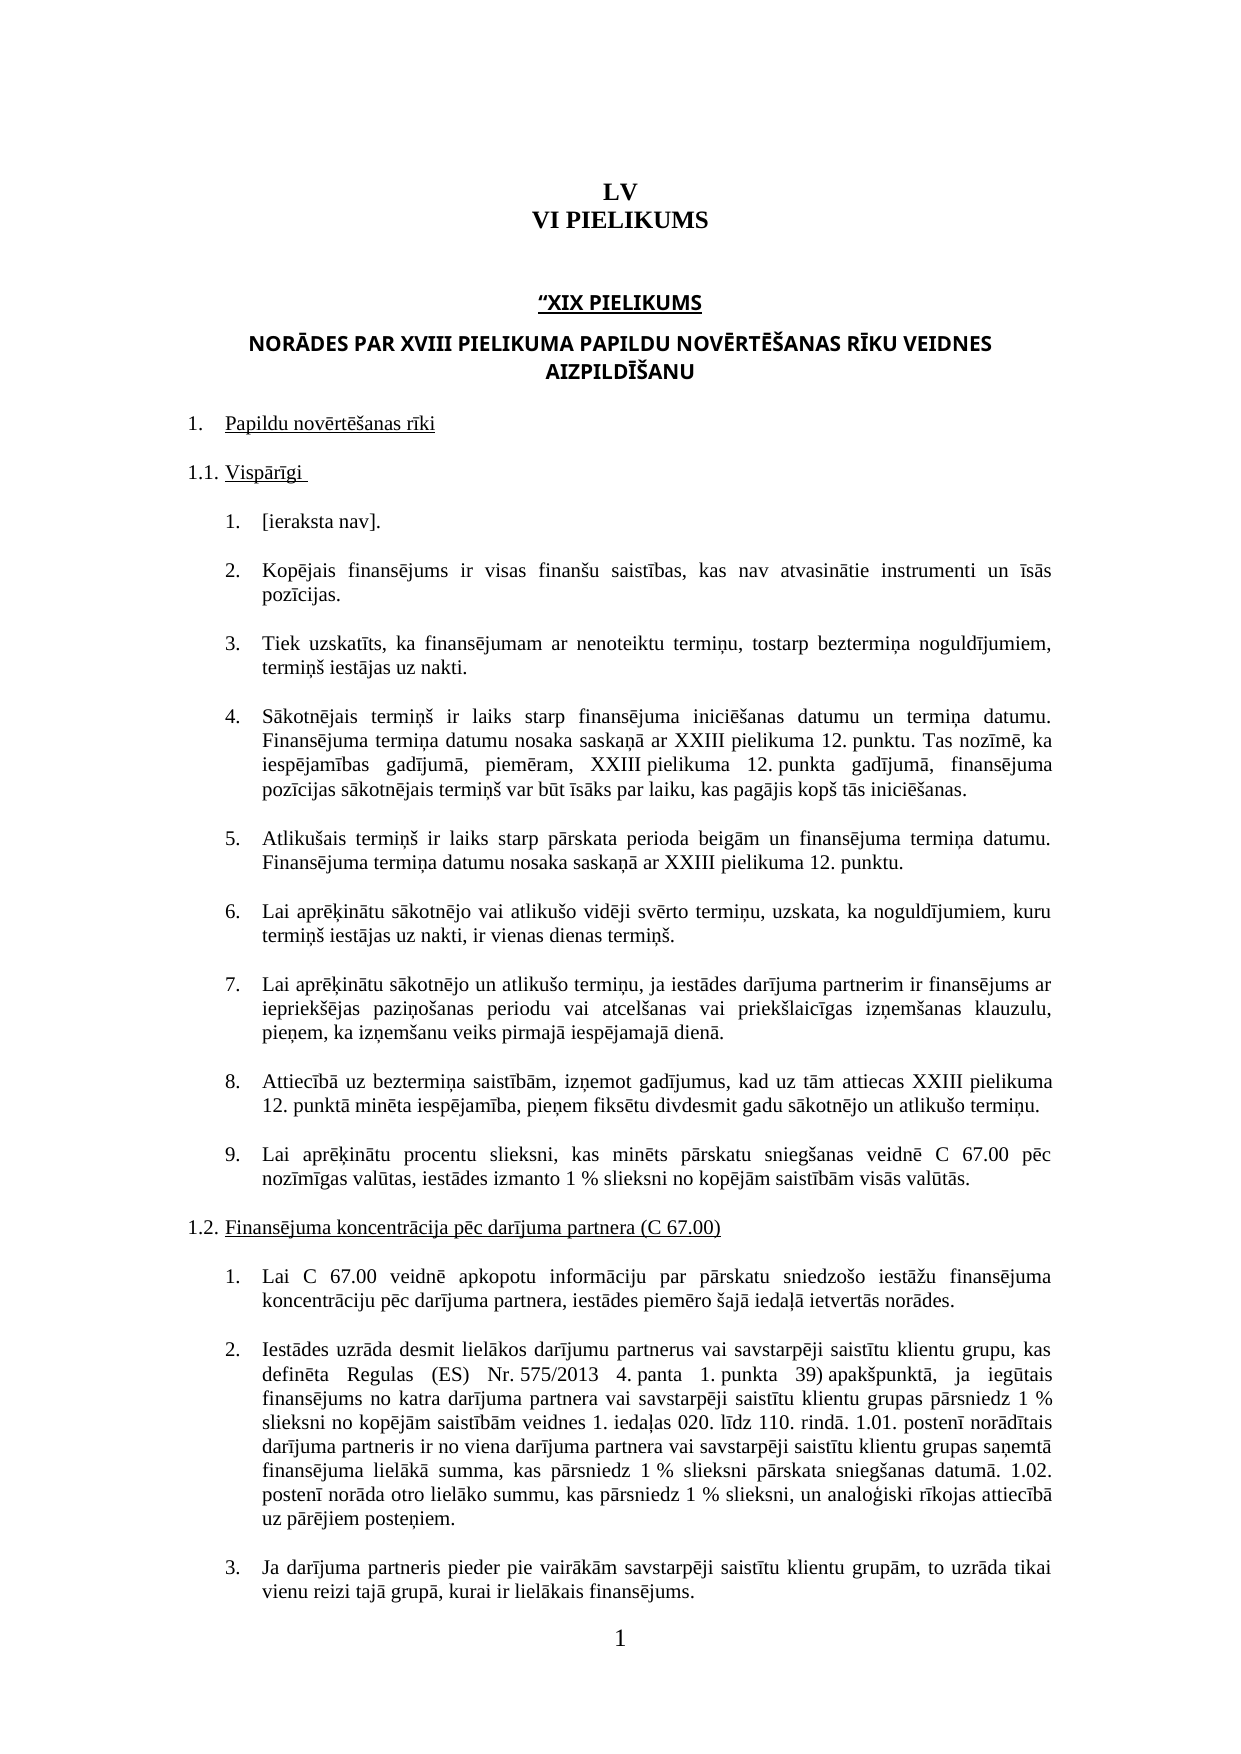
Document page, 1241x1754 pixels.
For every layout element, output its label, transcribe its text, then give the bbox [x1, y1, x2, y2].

list Ja darījuma partneris pieder pie vairākām savstarpēji saistītu klientu grupām, to uzrāda tikai vienu reizi tajā grupā, kurai ir lielākais finansējums. [225, 1555, 1053, 1603]
text “XIX PIELIKUMS [187, 288, 1053, 316]
list Papildu novērtēšanas rīki [187, 411, 1053, 435]
list Iestādes uzrāda desmit lielākos darījumu partnerus vai savstarpēji saistītu klientu grupu, kas definēta Regulas (ES) Nr. 575/2013 4. panta 1. punkta 39) apakšpunktā, ja iegūtais finansējums no katra darījuma partnera vai savstarpēji saistītu klientu grupas pārsniedz 1 % slieksni no kopējām saistībām veidnes 1. iedaļas 020. līdz 110. rindā. 1.01. postenī norādītais darījuma partneris ir no viena darījuma partnera vai savstarpēji saistītu klientu grupas saņemtā finansējuma lielākā summa, kas pārsniedz 1 % slieksni pārskata sniegšanas datumā. 1.02. postenī norāda otro lielāko summu, kas pārsniedz 1 % slieksni, un analoģiski rīkojas attiecībā uz pārējiem posteņiem. [225, 1337, 1053, 1530]
text NORĀDES PAR XVIII PIELIKUMA PAPILDU NOVĒRTĒŠANAS RĪKU VEIDNES AIZPILDĪŠANU [187, 329, 1053, 386]
list Lai C 67.00 veidnē apkopotu informāciju par pārskatu sniedzošo iestāžu finansējuma koncentrāciju pēc darījuma partnera, iestādes piemēro šajā iedaļā ietvertās norādes. [225, 1264, 1053, 1312]
list [ieraksta nav]. [225, 509, 1053, 533]
text LV VI PIELIKUMS [187, 177, 1053, 234]
list Lai aprēķinātu procentu slieksni, kas minēts pārskatu sniegšanas veidnē C 67.00 pēc nozīmīgas valūtas, iestādes izmanto 1 % slieksni no kopējām saistībām visās valūtās. [225, 1142, 1053, 1190]
list Finansējuma koncentrācija pēc darījuma partnera (C 67.00) [187, 1215, 1053, 1239]
list Tiek uzskatīts, ka finansējumam ar nenoteiktu termiņu, tostarp beztermiņa noguldījumiem, termiņš iestājas uz nakti. [225, 631, 1053, 679]
list Sākotnējais termiņš ir laiks starp finansējuma iniciēšanas datumu un termiņa datumu. Finansējuma termiņa datumu nosaka saskaņā ar XXIII pielikuma 12. punktu. Tas nozīmē, ka iespējamības gadījumā, piemēram, XXIII pielikuma 12. punkta gadījumā, finansējuma pozīcijas sākotnējais termiņš var būt īsāks par laiku, kas pagājis kopš tās iniciēšanas. [225, 704, 1053, 801]
list Atlikušais termiņš ir laiks starp pārskata perioda beigām un finansējuma termiņa datumu. Finansējuma termiņa datumu nosaka saskaņā ar XXIII pielikuma 12. punktu. [225, 826, 1053, 874]
list Vispārīgi [187, 460, 1053, 484]
list Lai aprēķinātu sākotnējo vai atlikušo vidēji svērto termiņu, uzskata, ka noguldījumiem, kuru termiņš iestājas uz nakti, ir vienas dienas termiņš. [225, 899, 1053, 947]
list Kopējais finansējums ir visas finanšu saistības, kas nav atvasinātie instrumenti un īsās pozīcijas. [225, 558, 1053, 606]
list Attiecībā uz beztermiņa saistībām, izņemot gadījumus, kad uz tām attiecas XXIII pielikuma 12. punktā minēta iespējamība, pieņem fiksētu divdesmit gadu sākotnējo un atlikušo termiņu. [225, 1069, 1053, 1117]
list Lai aprēķinātu sākotnējo un atlikušo termiņu, ja iestādes darījuma partnerim ir finansējums ar iepriekšējas paziņošanas periodu vai atcelšanas vai priekšlaicīgas izņemšanas klauzulu, pieņem, ka izņemšanu veiks pirmajā iespējamajā dienā. [225, 972, 1053, 1044]
